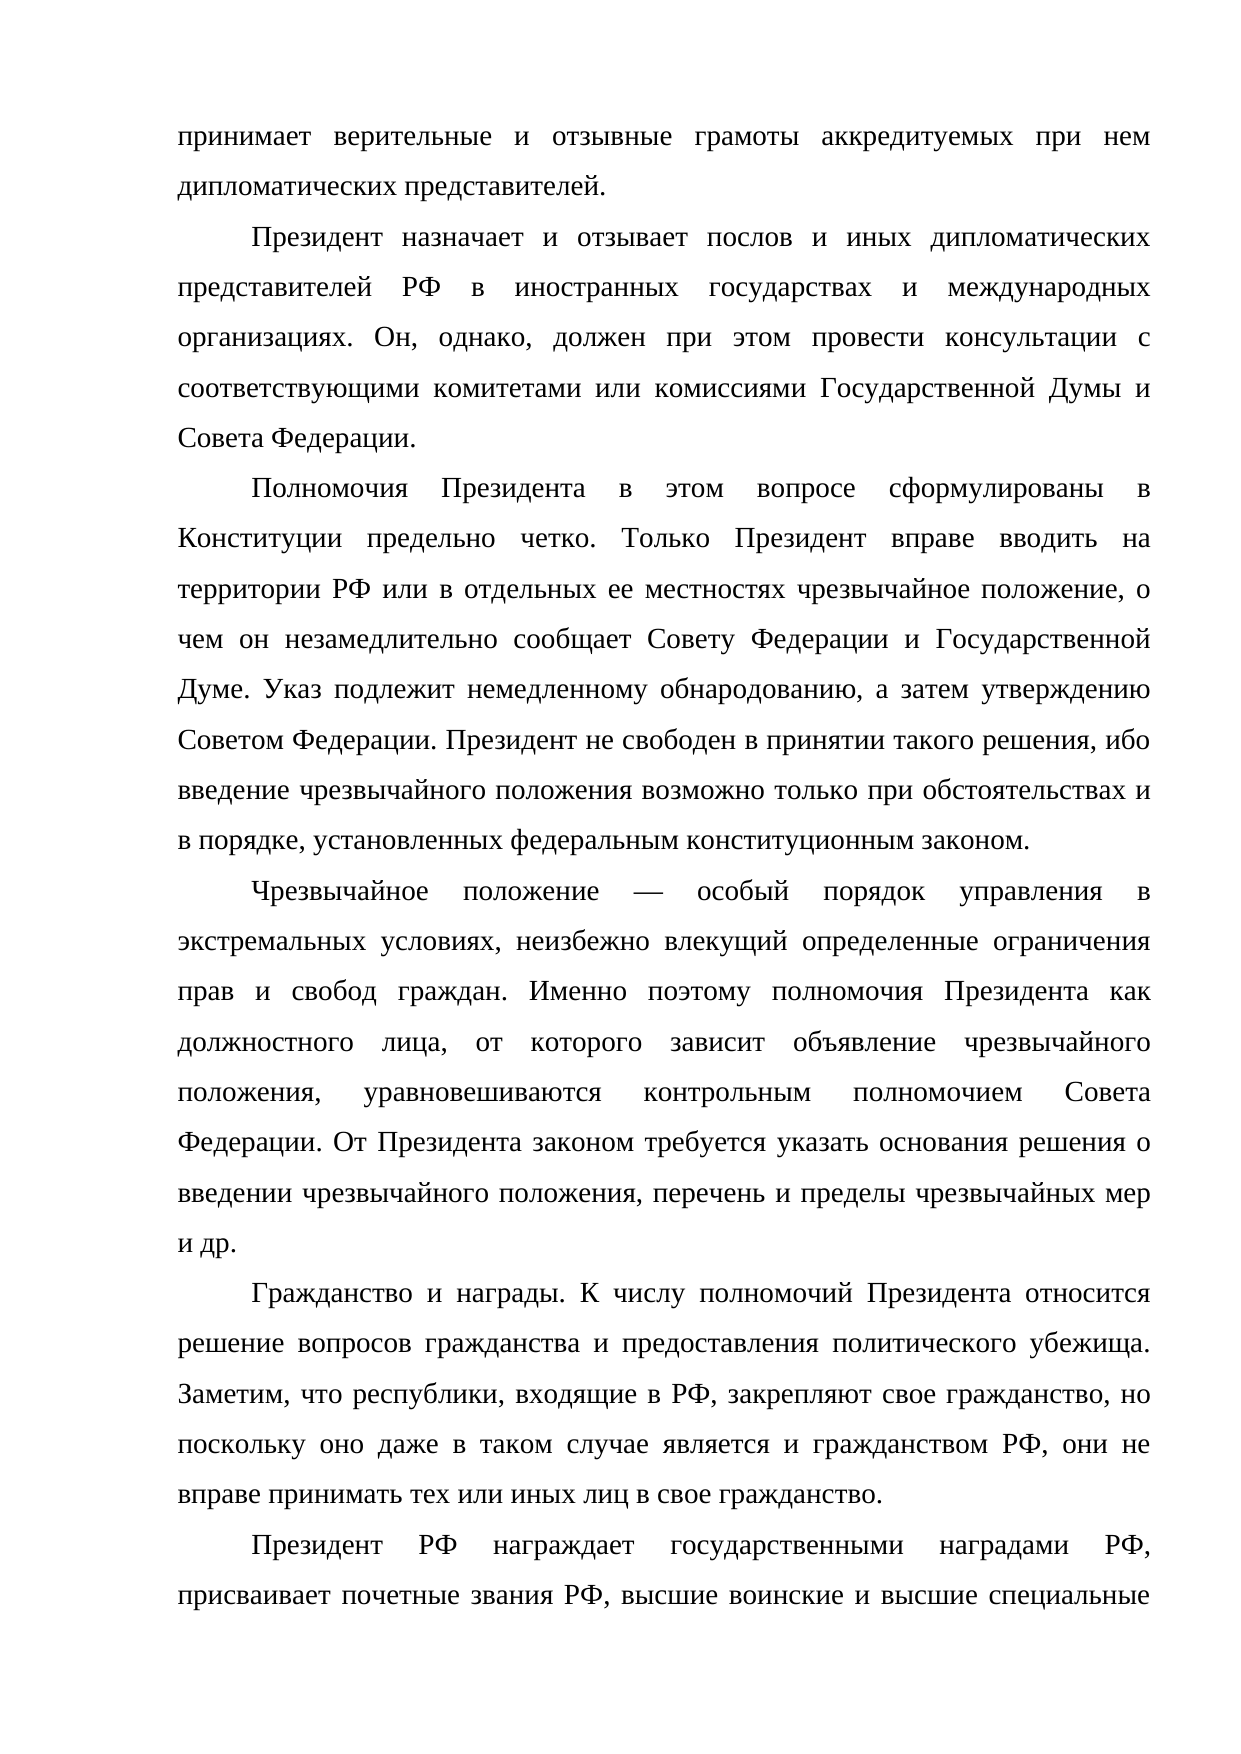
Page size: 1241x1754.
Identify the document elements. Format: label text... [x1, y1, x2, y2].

text Полномочия Президента в этом вопросе сформулированы в Конституции предельно четко. Только Президент вправе вводить на территории РФ или в отдельных ее местностях чрезвычайное положение, о чем он незамедлительно сообщает Совету Федерации и Государственной Думе. Указ подлежит немедленному обнародованию, а затем утверждению Советом Федерации. Президент не свободен в принятии такого решения, ибо введение чрезвычайного положения возможно только при обстоятельствах и в порядке, установленных федеральным конституционным законом. [177, 470, 1152, 856]
text Гражданство и награды. К числу полномочий Президента относится решение вопросов гражданства и предоставления политического убежища. Заметим, что республики, входящие в РФ, закрепляют свое гражданство, но поскольку оно даже в таком случае является и гражданством РФ, они не вправе принимать тех или иных лиц в свое гражданство. [177, 1275, 1152, 1510]
text Президент назначает и отзывает послов и иных дипломатических представителей РФ в иностранных государствах и международных организациях. Он, однако, должен при этом провести консультации с соответствующими комитетами или комиссиями Государственной Думы и Совета Федерации. [177, 219, 1152, 453]
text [177, 1527, 1152, 1611]
text Чрезвычайное положение — особый порядок управления в экстремальных условиях, неизбежно влекущий определенные ограничения прав и свобод граждан. Именно поэтому полномочия Президента как должностного лица, от которого зависит объявление чрезвычайного положения, уравновешиваются контрольным полномочием Совета Федерации. От Президента законом требуется указать основания решения о введении чрезвычайного положения, перечень и пределы чрезвычайных мер и др. [177, 873, 1152, 1258]
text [177, 118, 1152, 202]
